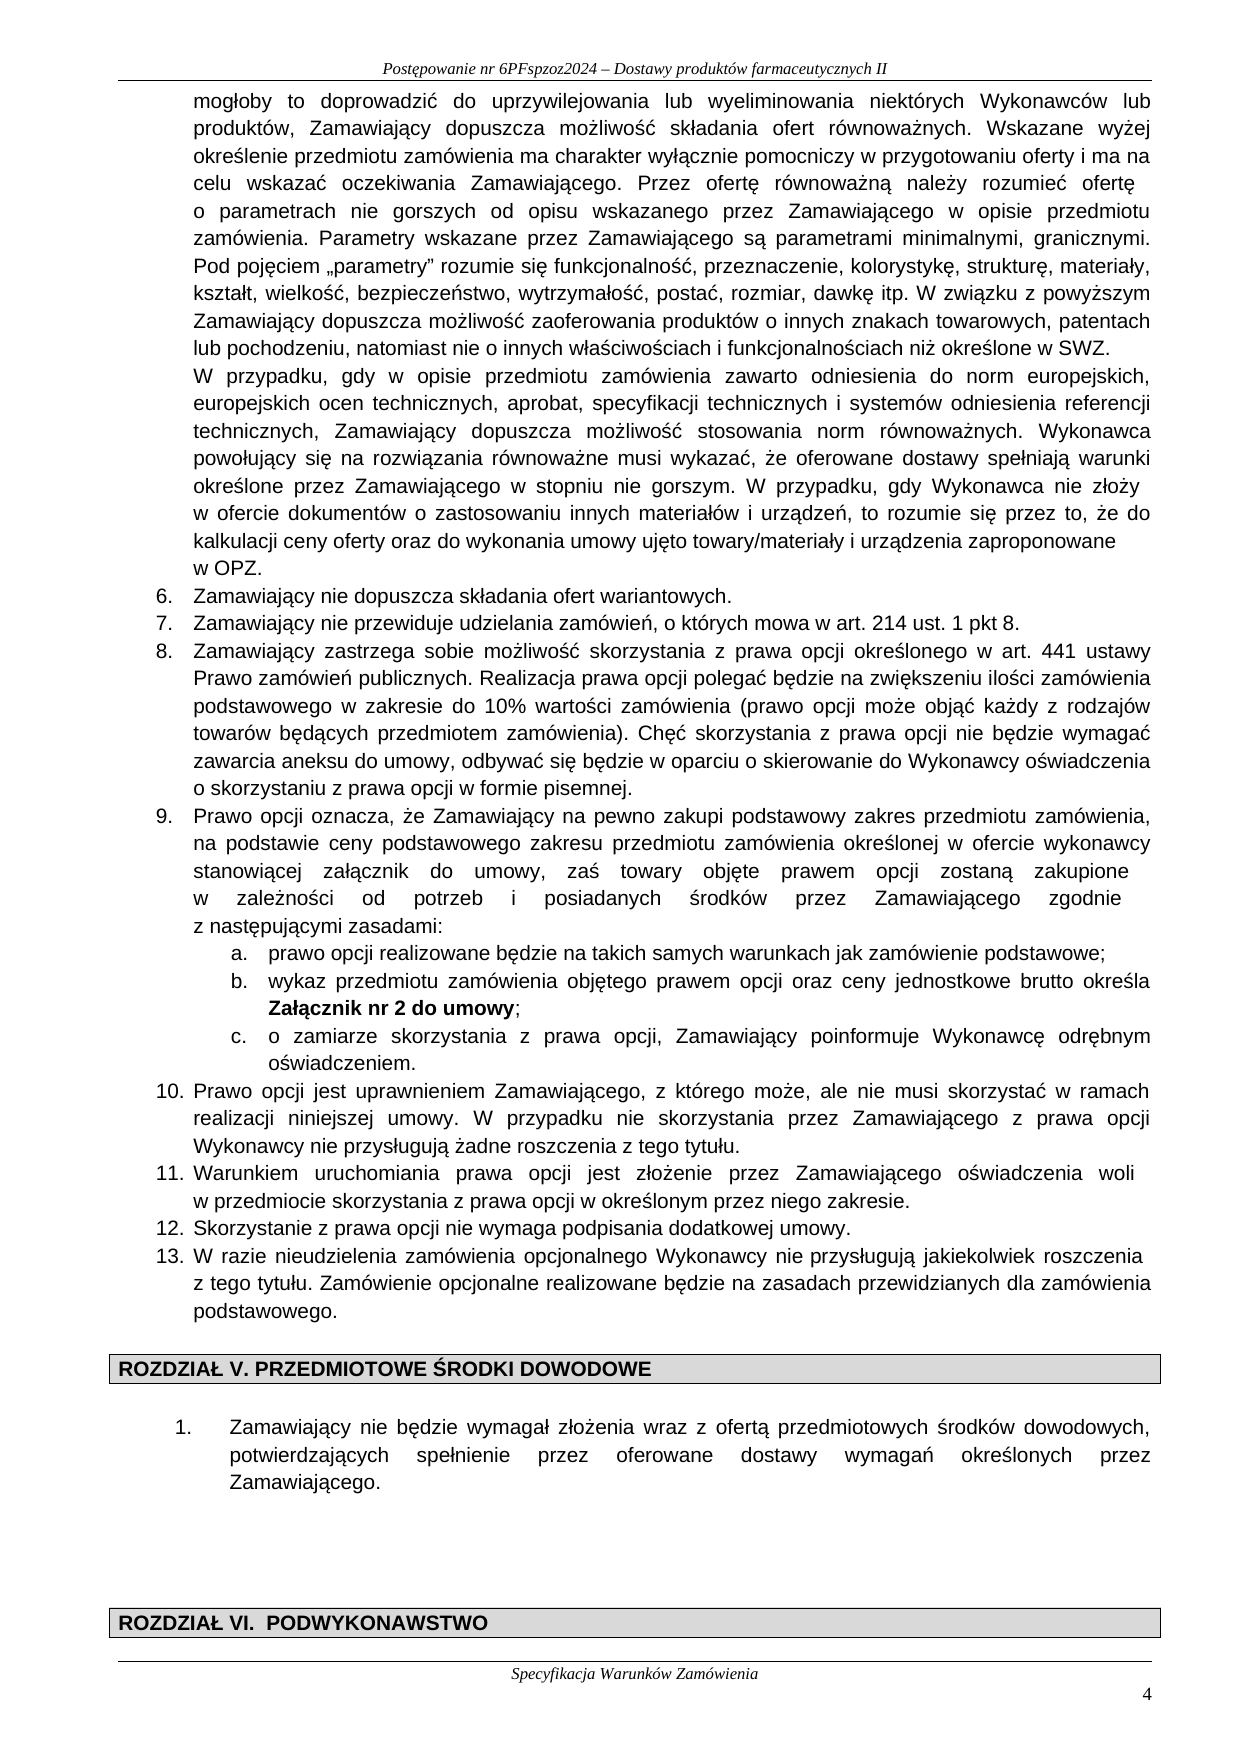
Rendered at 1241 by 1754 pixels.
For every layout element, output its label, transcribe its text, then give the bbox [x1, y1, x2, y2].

list Zamawiający nie będzie wymagał złożenia wraz z ofertą przedmiotowych środków dowodowych, potwierdzających spełnienie przez oferowane dostawy wymagań określonych przez Zamawiającego. [192, 1415, 1152, 1494]
list Zamawiający nie dopuszcza składania ofert wariantowych. [156, 584, 1152, 608]
list Zamawiający zastrzega sobie możliwość skorzystania z prawa opcji określonego w art. 441 ustawy Prawo zamówień publicznych. Realizacja prawa opcji polegać będzie na zwiększeniu ilości zamówienia podstawowego w zakresie do 10% wartości zamówienia (prawo opcji może objąć każdy z rodzajów towarów będących przedmiotem zamówienia). Chęć skorzystania z prawa opcji nie będzie wymagać zawarcia aneksu do umowy, odbywać się będzie w oparciu o skierowanie do Wykonawcy oświadczenia o skorzystaniu z prawa opcji w formie pisemnej. [156, 639, 1152, 800]
list o zamiarze skorzystania z prawa opcji, Zamawiający poinformuje Wykonawcę odrębnym oświadczeniem. [231, 1024, 1152, 1075]
list w OPZ. [193, 556, 1152, 580]
list Warunkiem uruchomiania prawa opcji jest złożenie przez Zamawiającego oświadczenia woli w przedmiocie skorzystania z prawa opcji w określonym przez niego zakresie. [156, 1161, 1152, 1213]
list wykaz przedmiotu zamówienia objętego prawem opcji oraz ceny jednostkowe brutto określa Załącznik nr 2 do umowy; [231, 969, 1152, 1020]
text ROZDZIAŁ V. PRZEDMIOTOWE ŚRODKI DOWODOWE [110, 1355, 1160, 1383]
list W przypadku, gdy w opisie przedmiotu zamówienia zawarto odniesienia do norm europejskich, europejskich ocen technicznych, aprobat, specyfikacji technicznych i systemów odniesienia referencji technicznych, Zamawiający dopuszcza możliwość stosowania norm równoważnych. Wykonawca powołujący się na rozwiązania równoważne musi wykazać, że oferowane dostawy spełniają warunki określone przez Zamawiającego w stopniu nie gorszym. W przypadku, gdy Wykonawca nie złoży w ofercie dokumentów o zastosowaniu innych materiałów i urządzeń, to rozumie się przez to, że do kalkulacji ceny oferty oraz do wykonania umowy ujęto towary/materiały i urządzenia zaproponowane [193, 364, 1152, 553]
list W razie nieudzielenia zamówienia opcjonalnego Wykonawcy nie przysługują jakiekolwiek roszczenia z tego tytułu. Zamówienie opcjonalne realizowane będzie na zasadach przewidzianych dla zamówienia podstawowego. [156, 1244, 1152, 1323]
text ROZDZIAŁ VI. PODWYKONAWSTWO [110, 1609, 1160, 1637]
list Prawo opcji jest uprawnieniem Zamawiającego, z którego może, ale nie musi skorzystać w ramach realizacji niniejszej umowy. W przypadku nie skorzystania przez Zamawiającego z prawa opcji Wykonawcy nie przysługują żadne roszczenia z tego tytułu. [156, 1079, 1152, 1158]
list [193, 89, 1152, 360]
list Zamawiający nie przewiduje udzielania zamówień, o których mowa w art. 214 ust. 1 pkt 8. [156, 611, 1152, 635]
list Skorzystanie z prawa opcji nie wymaga podpisania dodatkowej umowy. [156, 1216, 1152, 1240]
list prawo opcji realizowane będzie na takich samych warunkach jak zamówienie podstawowe; [231, 941, 1152, 965]
list Prawo opcji oznacza, że Zamawiający na pewno zakupi podstawowy zakres przedmiotu zamówienia, na podstawie ceny podstawowego zakresu przedmiotu zamówienia określonej w ofercie wykonawcy stanowiącej załącznik do umowy, zaś towary objęte prawem opcji zostaną zakupione w zależności od potrzeb i posiadanych środków przez Zamawiającego zgodnie z następującymi zasadami: [156, 804, 1152, 938]
